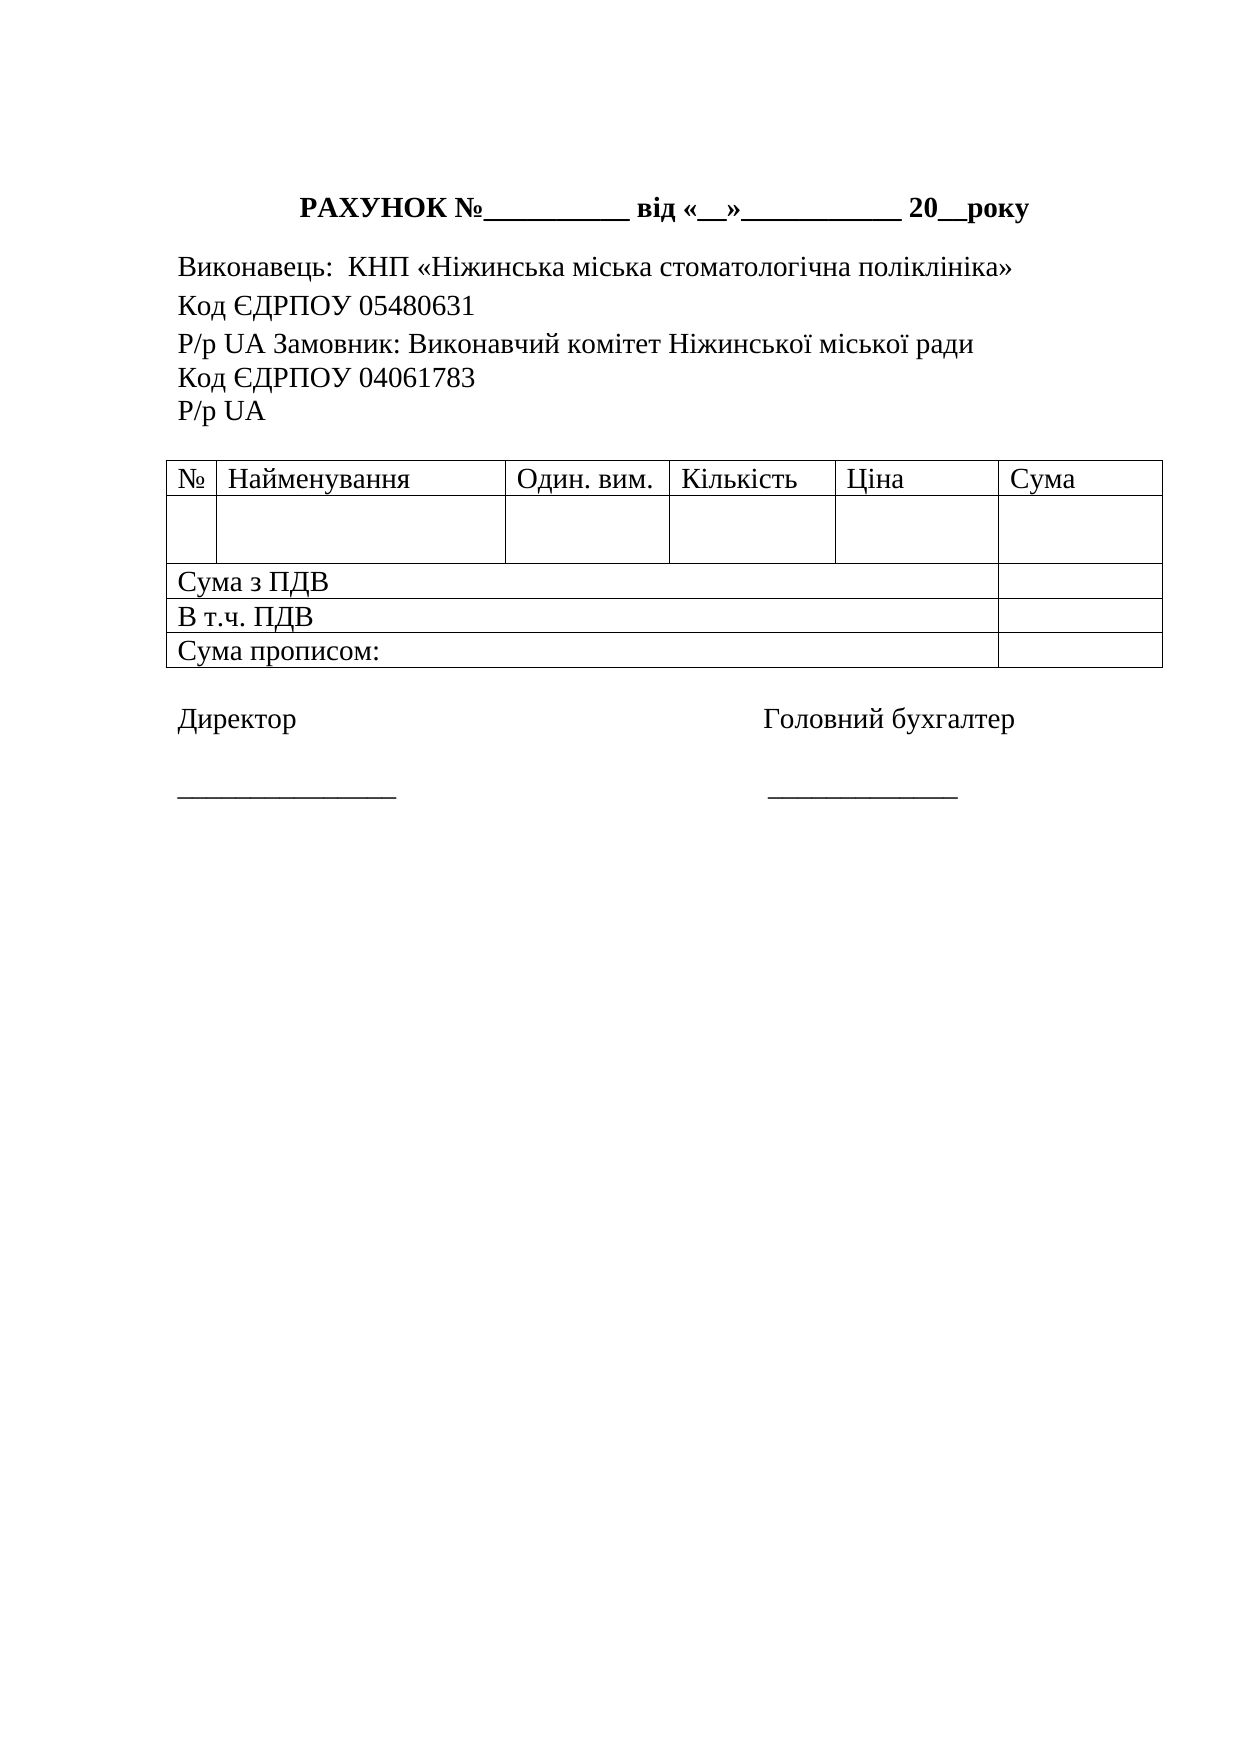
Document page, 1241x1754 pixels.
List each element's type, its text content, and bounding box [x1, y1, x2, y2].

text Виконавець: КНП «Ніжинська міська стоматологічна поліклініка» [177, 249, 1152, 283]
text P/p UA [177, 393, 1152, 427]
text Директор Головний бухгалтер [177, 701, 1152, 735]
table_cell [999, 496, 1162, 563]
text P/p UA Замовник: Виконавчий комітет Ніжинської міської ради [177, 326, 1152, 360]
text РАХУНОК №__________ від «__»___________ 20__року [177, 190, 1152, 223]
table_cell [506, 496, 669, 563]
text Код ЄДРПОУ 04061783 [177, 360, 1152, 393]
table_cell [167, 496, 216, 563]
table_header Кількість [670, 461, 835, 495]
table_header № [167, 461, 216, 495]
table_header Ціна [836, 461, 998, 495]
table_header Найменування [217, 461, 505, 495]
table_header Один. вим. [506, 461, 669, 495]
table_cell В т.ч. ПДВ [167, 599, 998, 632]
table_cell [999, 599, 1162, 632]
table_cell Сума з ПДВ [167, 564, 998, 598]
table_cell [999, 633, 1162, 667]
table_cell Сума прописом: [167, 633, 998, 667]
table_cell [670, 496, 835, 563]
text Код ЄДРПОУ 05480631 [177, 288, 1152, 321]
table_cell [217, 496, 505, 563]
text _______________ _____________ [177, 768, 1152, 802]
table_cell [836, 496, 998, 563]
table_cell [999, 564, 1162, 598]
table_header Сума [999, 461, 1162, 495]
